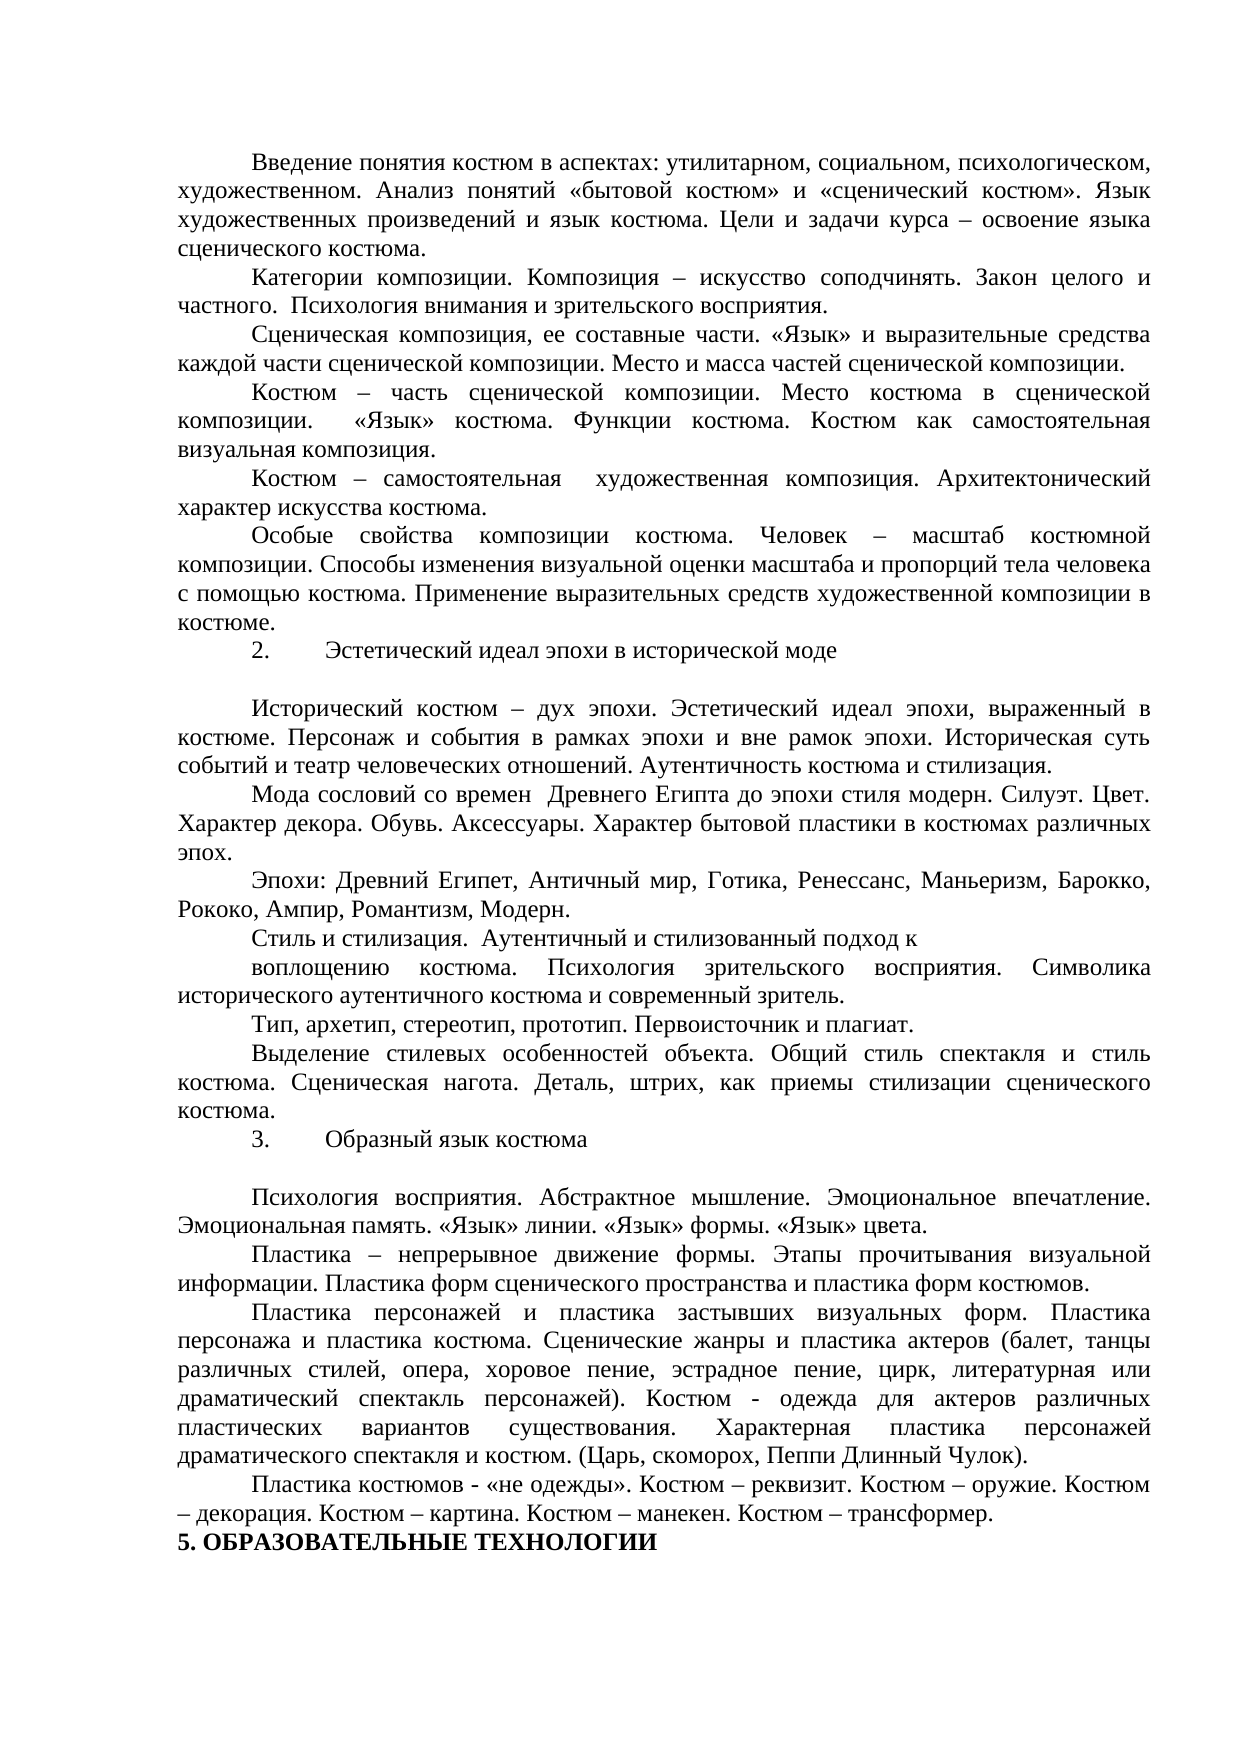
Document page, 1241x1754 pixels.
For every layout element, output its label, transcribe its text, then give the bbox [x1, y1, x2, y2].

text Пластика – непрерывное движение формы. Этапы прочитывания визуальной информации. Пластика форм сценического пространства и пластика форм костюмов. [177, 1239, 1152, 1297]
text Сценическая композиция, ее составные части. «Язык» и выразительные средства каждой части сценической композиции. Место и масса частей сценической композиции. [177, 319, 1152, 377]
text Стиль и стилизация. Аутентичный и стилизованный подход к [177, 923, 1152, 952]
text Костюм – часть сценической композиции. Место костюма в сценической композиции. «Язык» костюма. Функции костюма. Костюм как самостоятельная визуальная композиция. [177, 377, 1152, 463]
text Введение понятия костюм в аспектах: утилитарном, социальном, психологическом, художественном. Анализ понятий «бытовой костюм» и «сценический костюм». Язык художественных произведений и язык костюма. Цели и задачи курса – освоение языка сценического костюма. [177, 147, 1152, 262]
text Костюм – самостоятельная художественная композиция. Архитектонический характер искусства костюма. [177, 463, 1152, 521]
text Эпохи: Древний Египет, Античный мир, Готика, Ренессанс, Маньеризм, Барокко, Рококо, Ампир, Романтизм, Модерн. [177, 866, 1152, 923]
text Пластика костюмов - «не одежды». Костюм – реквизит. Костюм – оружие. Костюм – декорация. Костюм – картина. Костюм – манекен. Костюм – трансформер. [177, 1469, 1152, 1527]
text Тип, архетип, стереотип, прототип. Первоисточник и плагиат. [177, 1009, 1152, 1038]
text 2. Эстетический идеал эпохи в исторической моде [177, 636, 1152, 664]
text 3. Образный язык костюма [177, 1124, 1152, 1153]
text Особые свойства композиции костюма. Человек – масштаб костюмной композиции. Способы изменения визуальной оценки масштаба и пропорций тела человека с помощью костюма. Применение выразительных средств художественной композиции в костюме. [177, 521, 1152, 636]
text Психология восприятия. Абстрактное мышление. Эмоциональное впечатление. Эмоциональная память. «Язык» линии. «Язык» формы. «Язык» цвета. [177, 1182, 1152, 1239]
text воплощению костюма. Психология зрительского восприятия. Символика исторического аутентичного костюма и современный зритель. [177, 952, 1152, 1009]
text Категории композиции. Композиция – искусство соподчинять. Закон целого и частного. Психология внимания и зрительского восприятия. [177, 262, 1152, 319]
text Исторический костюм – дух эпохи. Эстетический идеал эпохи, выраженный в костюме. Персонаж и события в рамках эпохи и вне рамок эпохи. Историческая суть событий и театр человеческих отношений. Аутентичность костюма и стилизация. [177, 693, 1152, 779]
text Пластика персонажей и пластика застывших визуальных форм. Пластика персонажа и пластика костюма. Сценические жанры и пластика актеров (балет, танцы различных стилей, опера, хоровое пение, эстрадное пение, цирк, литературная или драматический спектакль персонажей). Костюм - одежда для актеров различных пластических вариантов существования. Характерная пластика персонажей драматического спектакля и костюм. (Царь, скоморох, Пеппи Длинный Чулок). [177, 1297, 1152, 1469]
text 5. ОБРАЗОВАТЕЛЬНЫЕ ТЕХНОЛОГИИ [177, 1527, 1152, 1556]
text Мода сословий со времен Древнего Египта до эпохи стиля модерн. Силуэт. Цвет. Характер декора. Обувь. Аксессуары. Характер бытовой пластики в костюмах различных эпох. [177, 779, 1152, 866]
text Выделение стилевых особенностей объекта. Общий стиль спектакля и стиль костюма. Сценическая нагота. Деталь, штрих, как приемы стилизации сценического костюма. [177, 1038, 1152, 1124]
